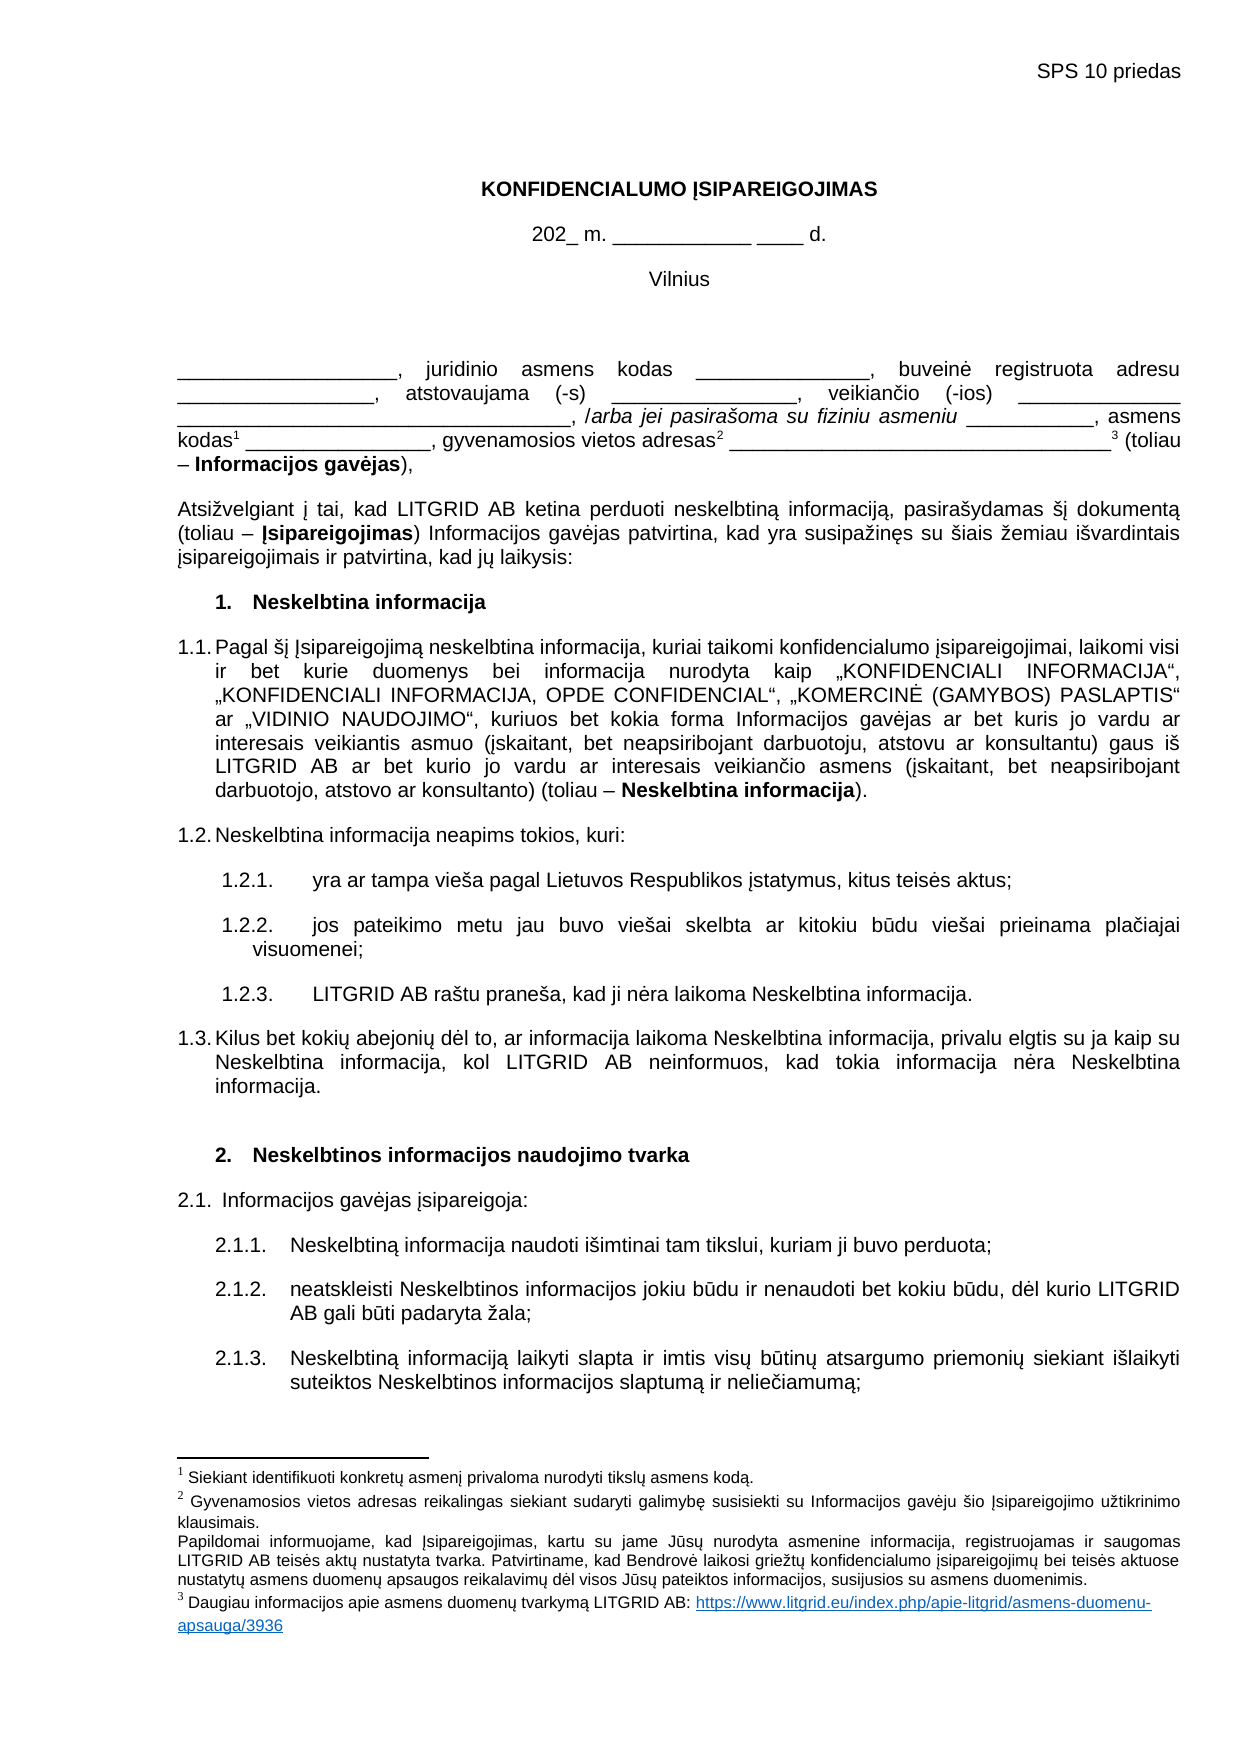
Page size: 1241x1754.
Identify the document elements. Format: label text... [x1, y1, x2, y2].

list Neskelbtinos informacijos naudojimo tvarka [215, 1143, 1181, 1167]
list Neskelbtina informacija [215, 590, 1181, 614]
list Kilus bet kokių abejonių dėl to, ar informacija laikoma Neskelbtina informacija, privalu elgtis su ja kaip su Neskelbtina informacija, kol LITGRID AB neinformuos, kad tokia informacija nėra Neskelbtina informacija. [177, 1026, 1181, 1098]
list neatskleisti Neskelbtinos informacijos jokiu būdu ir nenaudoti bet kokiu būdu, dėl kurio LITGRID AB gali būti padaryta žala; [215, 1277, 1181, 1325]
text 202_ m. ____________ ____ d. [177, 222, 1181, 246]
text Atsižvelgiant į tai, kad LITGRID AB ketina perduoti neskelbtiną informaciją, pasirašydamas šį dokumentą (toliau – Įsipareigojimas) Informacijos gavėjas patvirtina, kad yra susipažinęs su šiais žemiau išvardintais įsipareigojimais ir patvirtina, kad jų laikysis: [177, 497, 1181, 569]
text Vilnius [177, 267, 1181, 291]
list LITGRID AB raštu praneša, kad ji nėra laikoma Neskelbtina informacija. [221, 981, 1181, 1005]
list Neskelbtina informacija neapims tokios, kuri: [177, 823, 1181, 847]
text KONFIDENCIALUMO ĮSIPAREIGOJIMAS [177, 177, 1181, 201]
list Neskelbtiną informaciją laikyti slapta ir imtis visų būtinų atsargumo priemonių siekiant išlaikyti suteiktos Neskelbtinos informacijos slaptumą ir neliečiamumą; [215, 1346, 1181, 1394]
list Informacijos gavėjas įsipareigoja: [177, 1188, 1181, 1212]
list yra ar tampa vieša pagal Lietuvos Respublikos įstatymus, kitus teisės aktus; [221, 868, 1181, 892]
list Pagal šį Įsipareigojimą neskelbtina informacija, kuriai taikomi konfidencialumo įsipareigojimai, laikomi visi ir bet kurie duomenys bei informacija nurodyta kaip „KONFIDENCIALI INFORMACIJA“, „KONFIDENCIALI INFORMACIJA, OPDE CONFIDENCIAL“, „KOMERCINĖ (GAMYBOS) PASLAPTIS“ ar „VIDINIO NAUDOJIMO“, kuriuos bet kokia forma Informacijos gavėjas ar bet kuris jo vardu ar interesais veikiantis asmuo (įskaitant, bet neapsiribojant darbuotoju, atstovu ar konsultantu) gaus iš LITGRID AB ar bet kurio jo vardu ar interesais veikiančio asmens (įskaitant, bet neapsiribojant darbuotojo, atstovo ar konsultanto) (toliau – Neskelbtina informacija). [177, 634, 1181, 802]
text ___________________, juridinio asmens kodas _______________, buveinė registruota adresu _________________, atstovaujama (-s) ________________, veikiančio (-ios) ______________ __________________________________, /arba jei pasirašoma su fiziniu asmeniu ___________, asmens kodas ________________, gyvenamosios vietos adresas _________________________________ (toliau – Informacijos gavėjas), [177, 356, 1181, 476]
list Neskelbtiną informacija naudoti išimtinai tam tikslui, kuriam ji buvo perduota; [215, 1232, 1181, 1256]
list jos pateikimo metu jau buvo viešai skelbta ar kitokiu būdu viešai prieinama plačiajai visuomenei; [221, 913, 1181, 961]
